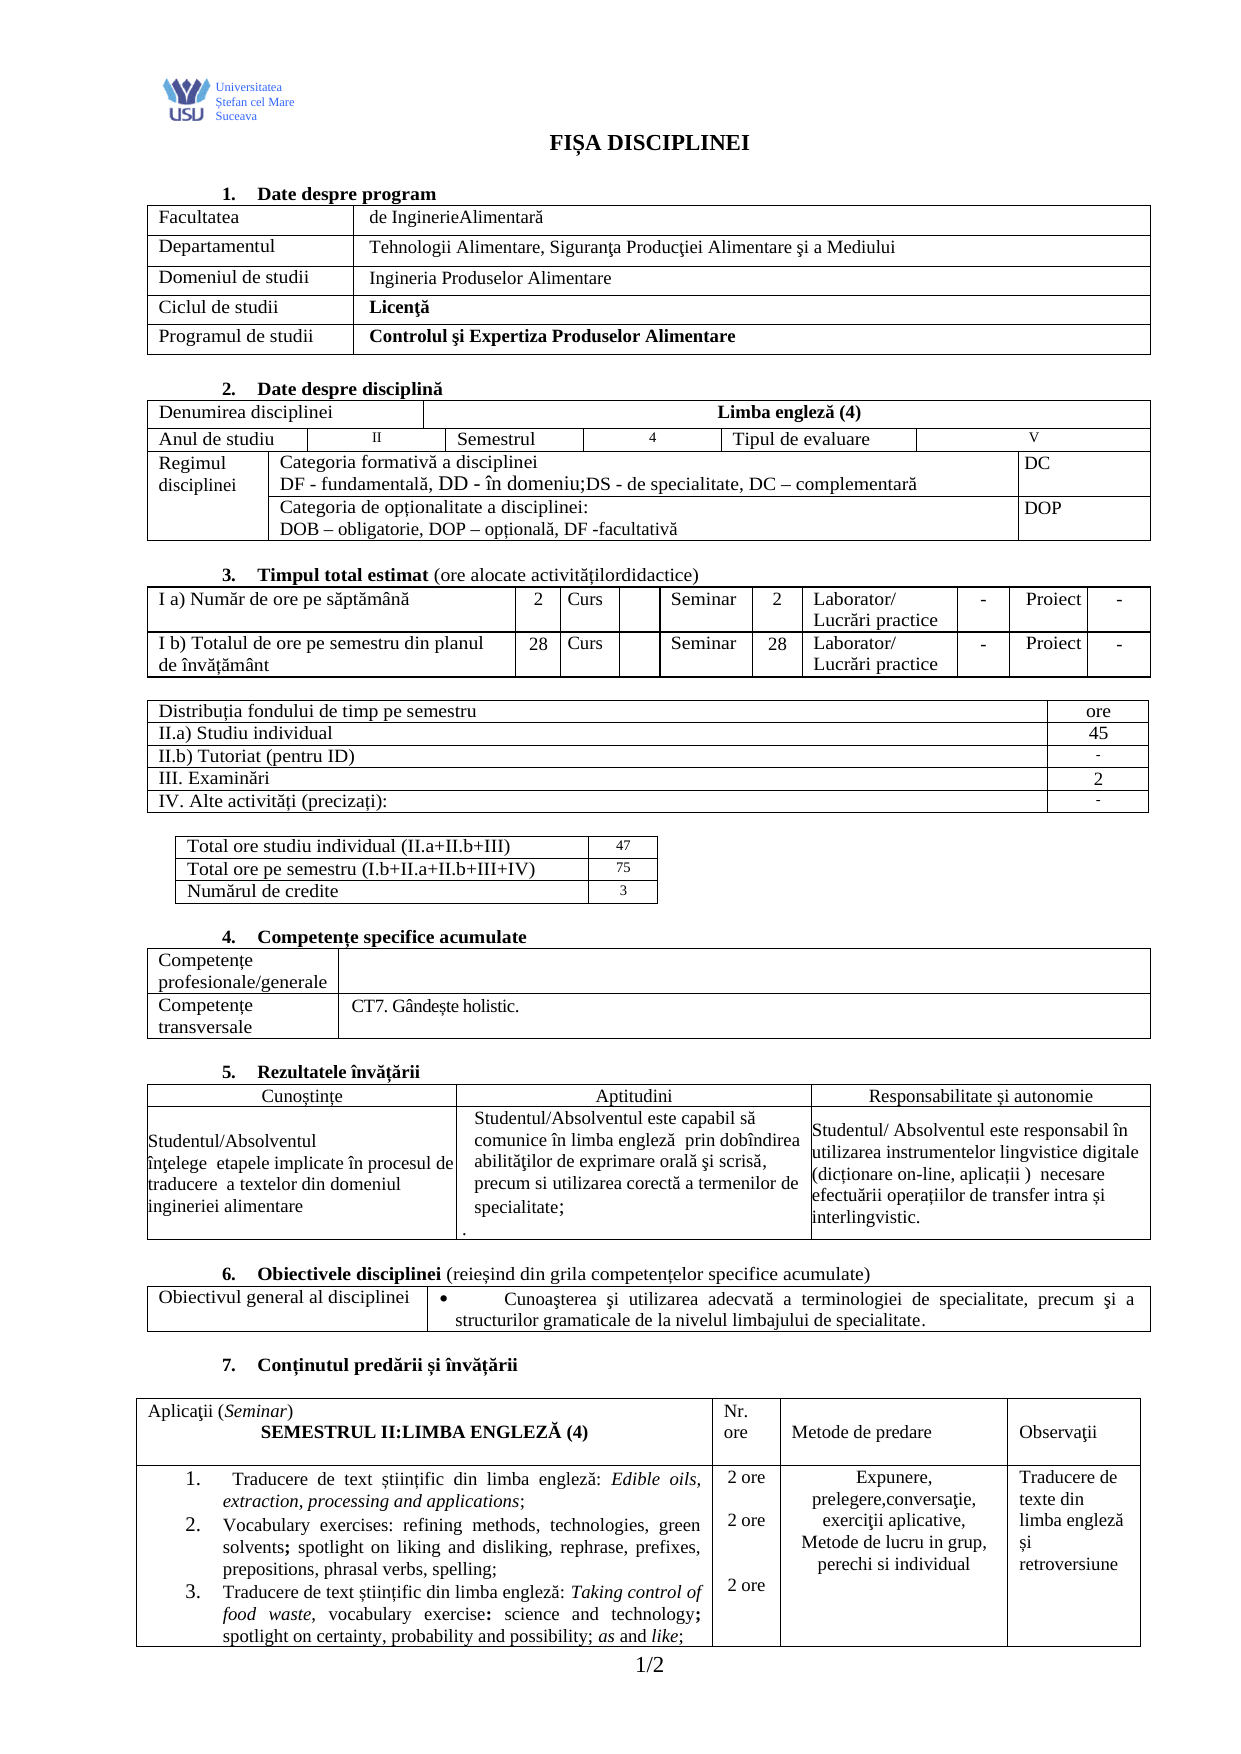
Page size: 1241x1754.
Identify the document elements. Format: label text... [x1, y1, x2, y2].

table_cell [713, 1466, 780, 1646]
table_header 47 [589, 837, 657, 858]
table_cell - [958, 633, 1009, 676]
table_cell 28 [753, 633, 802, 676]
table_header Proiect [1010, 588, 1087, 631]
table_cell - [1048, 746, 1148, 767]
table_cell [620, 633, 659, 676]
table_header Metode de predare [781, 1399, 1007, 1465]
table_header 2 [516, 588, 560, 631]
table_cell Competențe transversale [148, 994, 338, 1038]
table_cell Studentul/ Absolventul este responsabil în utilizarea instrumentelor lingvistice digitale (dicționare on-line, aplicații ) necesare efectuării operațiilor de transfer intra și interlingvistic. [812, 1107, 1150, 1239]
table_cell Programul de studii [148, 325, 353, 354]
table_cell 75 [589, 859, 657, 880]
table_cell Ciclul de studii [148, 296, 353, 324]
table_header de InginerieAlimentară [354, 206, 1150, 235]
list Timpul total estimat (ore alocate activitățilordidactice) [222, 564, 1152, 586]
list Conținutul predării și învățării [222, 1353, 1152, 1375]
table_cell Tipul de evaluare [722, 429, 916, 451]
table_header Observaţii [1008, 1399, 1140, 1465]
table_cell Proiect [1010, 633, 1087, 676]
table_cell Ingineria Produselor Alimentare [354, 267, 1150, 295]
table_header [620, 588, 659, 631]
table_cell DOP [1019, 497, 1150, 540]
table_header Obiectivul general al disciplinei [148, 1287, 427, 1331]
list Obiectivele disciplinei (reieșind din grila competențelor specifice acumulate) [222, 1263, 1152, 1284]
table_cell Controlul şi Expertiza Produselor Alimentare [354, 325, 1150, 354]
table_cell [137, 1466, 712, 1646]
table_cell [1008, 1466, 1140, 1646]
table_cell Tehnologii Alimentare, Siguranţa Producţiei Alimentare şi a Mediului [354, 236, 1150, 266]
table_header Facultatea [148, 206, 353, 235]
table_cell Categoria formativă a disciplinei DF - fundamentală, DD - în domeniu;DS - de specialitate, DC – complementară [269, 452, 1018, 496]
table_cell Licenţă [354, 296, 1150, 324]
table_header Total ore studiu individual (II.a+II.b+III) [176, 837, 588, 858]
table_header I a) Număr de ore pe săptămână [148, 588, 515, 631]
list Date despre disciplină [222, 378, 1152, 399]
list Rezultatele învățării [222, 1061, 1152, 1082]
table_cell III. Examinări [148, 768, 1047, 790]
table_cell 4 [584, 429, 721, 451]
table_cell Anul de studiu [148, 429, 307, 451]
table_cell V [917, 429, 1150, 451]
table_header ore [1048, 701, 1148, 722]
table_cell Departamentul [148, 236, 353, 266]
table_cell IV. Alte activități (precizați): [148, 791, 1047, 812]
table_header Laborator/ Lucrări practice [803, 588, 957, 631]
list Date despre program [222, 183, 1152, 205]
table_cell DC [1019, 452, 1150, 496]
table_cell 45 [1048, 723, 1148, 745]
table_cell - [1048, 791, 1148, 812]
table_cell Domeniul de studii [148, 267, 353, 295]
table_cell Seminar [661, 633, 752, 676]
table_header Competențe profesionale/generale [148, 949, 338, 993]
table_header 2 [753, 588, 802, 631]
table_header Cunoaşterea şi utilizarea adecvată a terminologiei de specialitate, precum şi a structurilor gramaticale de la nivelul limbajului de specialitate. [428, 1287, 1150, 1331]
table_cell Categoria de opționalitate a disciplinei: DOB – obligatorie, DOP – opțională, DF -facultativă [269, 497, 1018, 540]
picture [159, 70, 213, 125]
table_cell I b) Totalul de ore pe semestru din planul de învățământ [148, 633, 515, 676]
table_cell Curs [561, 633, 619, 676]
table_cell 2 [1048, 768, 1148, 790]
table_header Curs [561, 588, 619, 631]
table_cell Regimul disciplinei [148, 452, 268, 540]
table_cell Studentul/Absolventul înţelege etapele implicate în procesul de traducere a textelor din domeniul ingineriei alimentare [148, 1107, 456, 1239]
table_cell CT7. Gândește holistic. [339, 994, 1150, 1038]
table_header [339, 949, 1150, 993]
table_cell II.b) Tutoriat (pentru ID) [148, 746, 1047, 767]
table_header Denumirea disciplinei [148, 401, 423, 428]
table_cell II [308, 429, 445, 451]
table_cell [781, 1466, 1007, 1646]
table_cell 28 [516, 633, 560, 676]
table_header Aptitudini [457, 1085, 811, 1106]
list Competențe specifice acumulate [222, 926, 1152, 948]
table_header Distribuția fondului de timp pe semestru [148, 701, 1047, 722]
text FIȘA DISCIPLINEI [274, 129, 1025, 155]
table_header Seminar [661, 588, 752, 631]
table_cell Semestrul [446, 429, 583, 451]
table_cell Total ore pe semestru (I.b+II.a+II.b+III+IV) [176, 859, 588, 880]
table_header Responsabilitate și autonomie [812, 1085, 1150, 1106]
table_header Nr. ore [713, 1399, 780, 1465]
table_cell - [1088, 633, 1150, 676]
table_cell Laborator/ Lucrări practice [803, 633, 957, 676]
table_cell Numărul de credite [176, 881, 588, 903]
table_header Limba engleză (4) [424, 401, 1150, 428]
table_header Cunoștințe [148, 1085, 456, 1106]
table_cell 3 [589, 881, 657, 903]
table_header - [958, 588, 1009, 631]
table_cell Studentul/Absolventul este capabil să comunice în limba engleză prin dobîndirea abilităţilor de exprimare orală şi scrisă, precum si utilizarea corectă a termenilor de specialitate; . [457, 1107, 811, 1239]
table_header Aplicaţii (Seminar) semestrul II:LIMBA ENGLEZĂ (4) [137, 1399, 712, 1465]
table_header - [1088, 588, 1150, 631]
table_cell II.a) Studiu individual [148, 723, 1047, 745]
